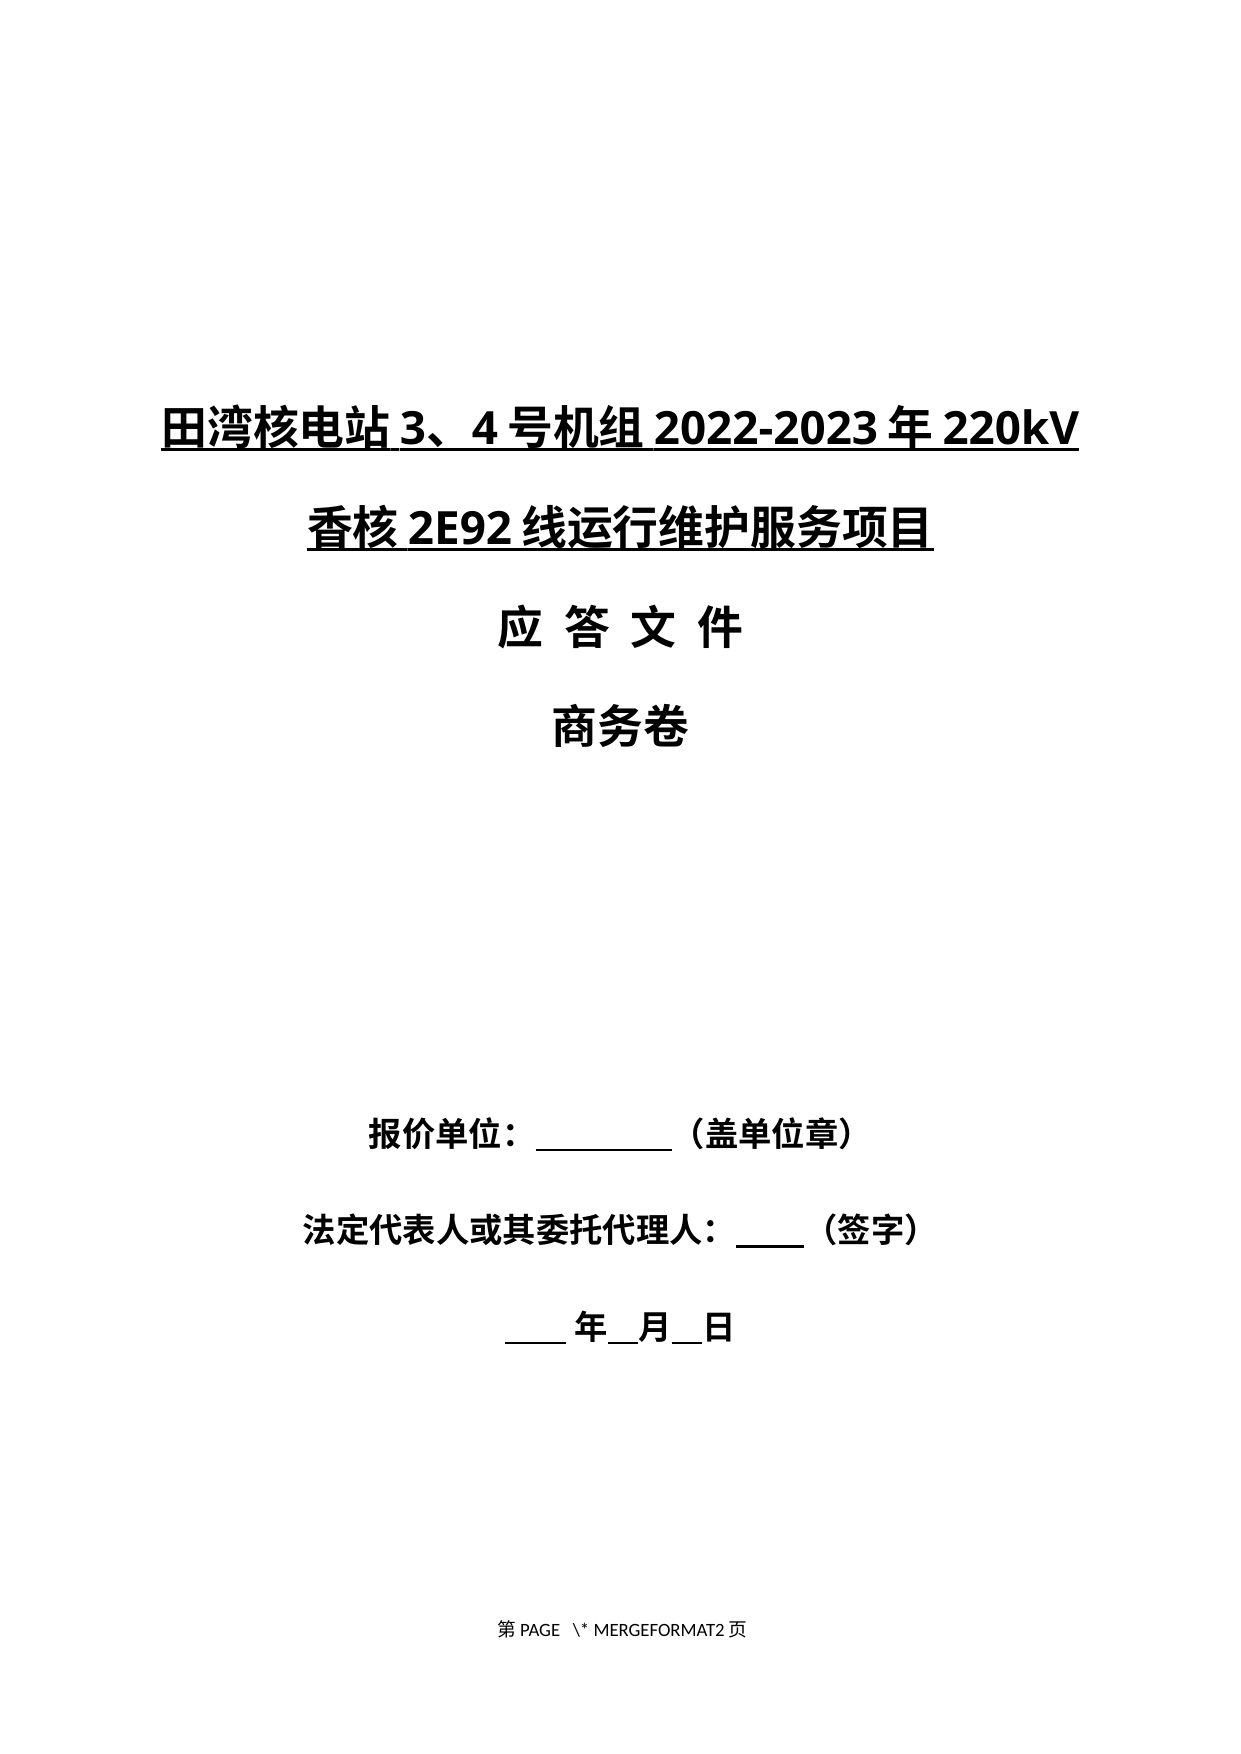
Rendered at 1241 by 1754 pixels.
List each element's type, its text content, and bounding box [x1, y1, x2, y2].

text 应 答 文 件 [148, 591, 1092, 657]
text 年 月 日 [148, 1300, 1092, 1349]
text 田湾核电站3、4号机组2022-2023年220kV香核2E92线运行维护服务项目 [148, 392, 1092, 558]
text 商务卷 [148, 691, 1092, 757]
text 法定代表人或其委托代理人： （签字） [148, 1204, 1092, 1252]
text 报价单位： （盖单位章） [148, 1107, 1092, 1156]
